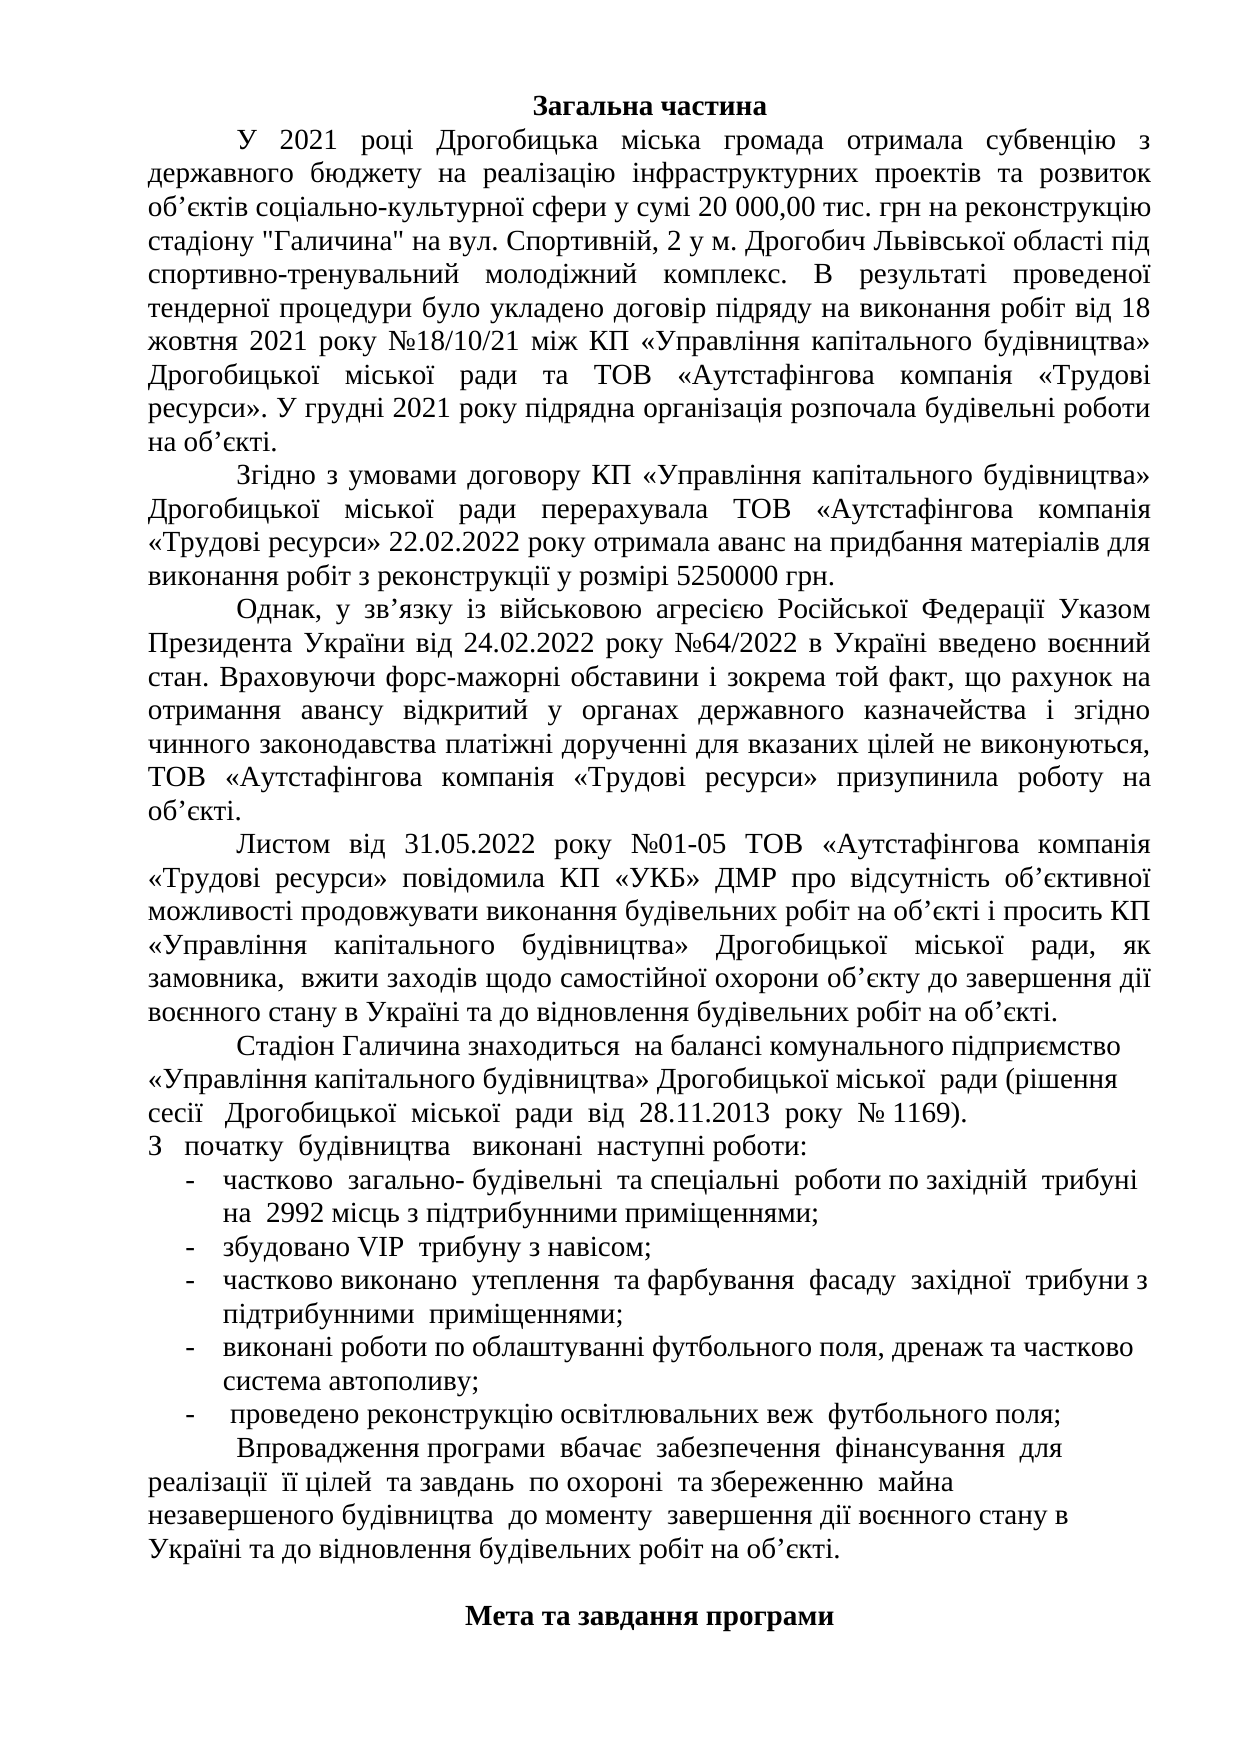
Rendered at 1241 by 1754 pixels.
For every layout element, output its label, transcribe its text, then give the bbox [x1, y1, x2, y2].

text У 2021 році Дрогобицька міська громада отримала субвенцію з державного бюджету на реалізацію інфраструктурних проектів та розвиток об’єктів соціально-культурної сфери у сумі 20 000,00 тис. грн на реконструкцію стадіону "Галичина" на вул. Спортивній, 2 у м. Дрогобич Львівської області під спортивно-тренувальний молодіжний комплекс. В результаті проведеної тендерної процедури було укладено договір підряду на виконання робіт від 18 жовтня 2021 року №18/10/21 між КП «Управління капітального будівництва» Дрогобицької міської ради та ТОВ «Аутстафінгова компанія «Трудові ресурси». У грудні 2021 року підрядна організація розпочала будівельні роботи на об’єкті. [148, 122, 1152, 457]
list збудовано VIP трибуну з навісом; [185, 1229, 1152, 1262]
text Мета та завдання програми [148, 1598, 1152, 1631]
text Стадіон Галичина знаходиться на балансі комунального підприємство «Управління капітального будівництва» Дрогобицької міської ради (рішення сесії Дрогобицької міської ради від 28.11.2013 року № 1169). [148, 1028, 1152, 1128]
text Згідно з умовами договору КП «Управління капітального будівництва» Дрогобицької міської ради перерахувала ТОВ «Аутстафінгова компанія «Трудові ресурси» 22.02.2022 року отримала аванс на придбання матеріалів для виконання робіт з реконструкції у розмірі 5250000 грн. [148, 457, 1152, 592]
list виконані роботи по облаштуванні футбольного поля, дренаж та частково система автополиву; [185, 1329, 1152, 1397]
list частково загально- будівельні та спеціальні роботи по західній трибуні на 2992 місць з підтрибунними приміщеннями; [185, 1162, 1152, 1229]
list проведено реконструкцію освітлювальних веж футбольного поля; [185, 1397, 1152, 1430]
list частково виконано утеплення та фарбування фасаду західної трибуни з підтрибунними приміщеннями; [185, 1262, 1152, 1329]
text Листом від 31.05.2022 року №01-05 ТОВ «Аутстафінгова компанія «Трудові ресурси» повідомила КП «УКБ» ДМР про відсутність об’єктивної можливості продовжувати виконання будівельних робіт на об’єкті і просить КП «Управління капітального будівництва» Дрогобицької міської ради, як замовника, вжити заходів щодо самостійної охорони об’єкту до завершення дії воєнного стану в Україні та до відновлення будівельних робіт на об’єкті. [148, 826, 1152, 1028]
text Загальна частина [148, 88, 1152, 122]
text Впровадження програми вбачає забезпечення фінансування для реалізації її цілей та завдань по охороні та збереженню майна незавершеного будівництва до моменту завершення дії воєнного стану в Україні та до відновлення будівельних робіт на об’єкті. [148, 1430, 1152, 1564]
text Однак, у зв’язку із військовою агресією Російської Федерації Указом Президента України від 24.02.2022 року №64/2022 в Україні введено воєнний стан. Враховуючи форс-мажорні обставини і зокрема той факт, що рахунок на отримання авансу відкритий у органах державного казначейства і згідно чинного законодавства платіжні дорученні для вказаних цілей не виконуються, ТОВ «Аутстафінгова компанія «Трудові ресурси» призупинила роботу на об’єкті. [148, 592, 1152, 826]
text З початку будівництва виконані наступні роботи: [148, 1128, 1152, 1162]
